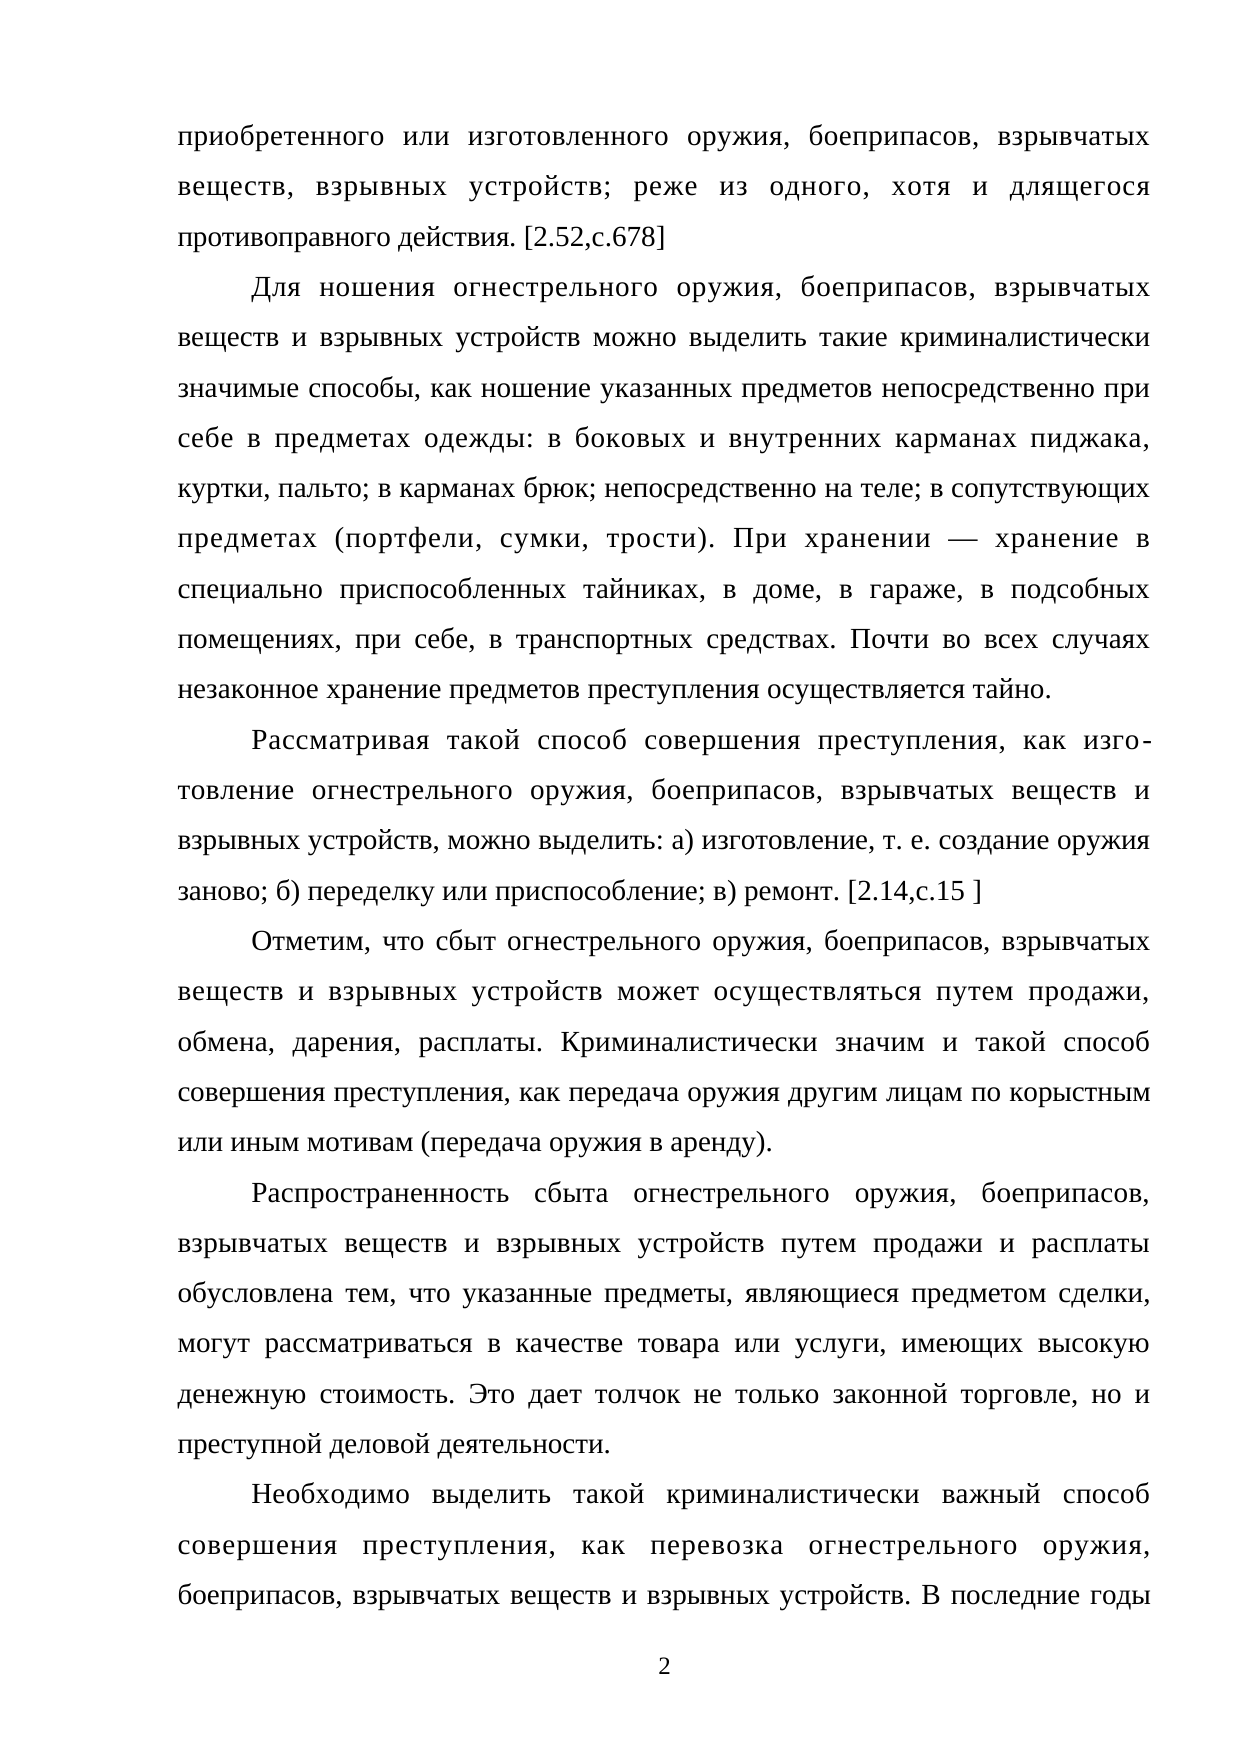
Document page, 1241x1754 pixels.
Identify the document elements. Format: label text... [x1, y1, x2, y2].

text Распространенность сбыта огнестрельного оружия, боеприпасов, взрывчатых веществ и взрывных устройств путем продажи и расплаты обусловлена тем, что указанные предметы, являющиеся предметом сделки, могут рассматриваться в качестве товара или услуги, имеющих высокую денежную стоимость. Это дает толчок не только законной торговле, но и преступной деловой деятельности. [177, 1175, 1152, 1460]
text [177, 118, 1152, 252]
text Рассматривая такой способ совершения преступления, как изготовление огнестрельного оружия, боеприпасов, взрывчатых веществ и взрывных устройств, можно выделить: а) изготовление, т. е. создание оружия заново; б) переделку или приспособление; в) ремонт. [2.14,с.15 ] [177, 722, 1152, 906]
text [177, 1477, 1152, 1611]
text Для ношения огнестрельного оружия, боеприпасов, взрывчатых веществ и взрывных устройств можно выделить такие криминалистически значимые способы, как ношение указанных предметов непосредственно при себе в предметах одежды: в боковых и внутренних карманах пиджака, куртки, пальто; в карманах брюк; непосредственно на теле; в сопутствующих предметах (портфели, сумки, трости). При хранении — хранение в специально приспособленных тайниках, в доме, в гараже, в подсобных помещениях, при себе, в транспортных средствах. Почти во всех случаях незаконное хранение предметов преступления осуществляется тайно. [177, 269, 1152, 705]
text Отметим, что сбыт огнестрельного оружия, боеприпасов, взрывчатых веществ и взрывных устройств может осуществляться путем продажи, обмена, дарения, расплаты. Криминалистически значим и такой способ совершения преступления, как передача оружия другим лицам по корыстным или иным мотивам (передача оружия в аренду). [177, 923, 1152, 1158]
